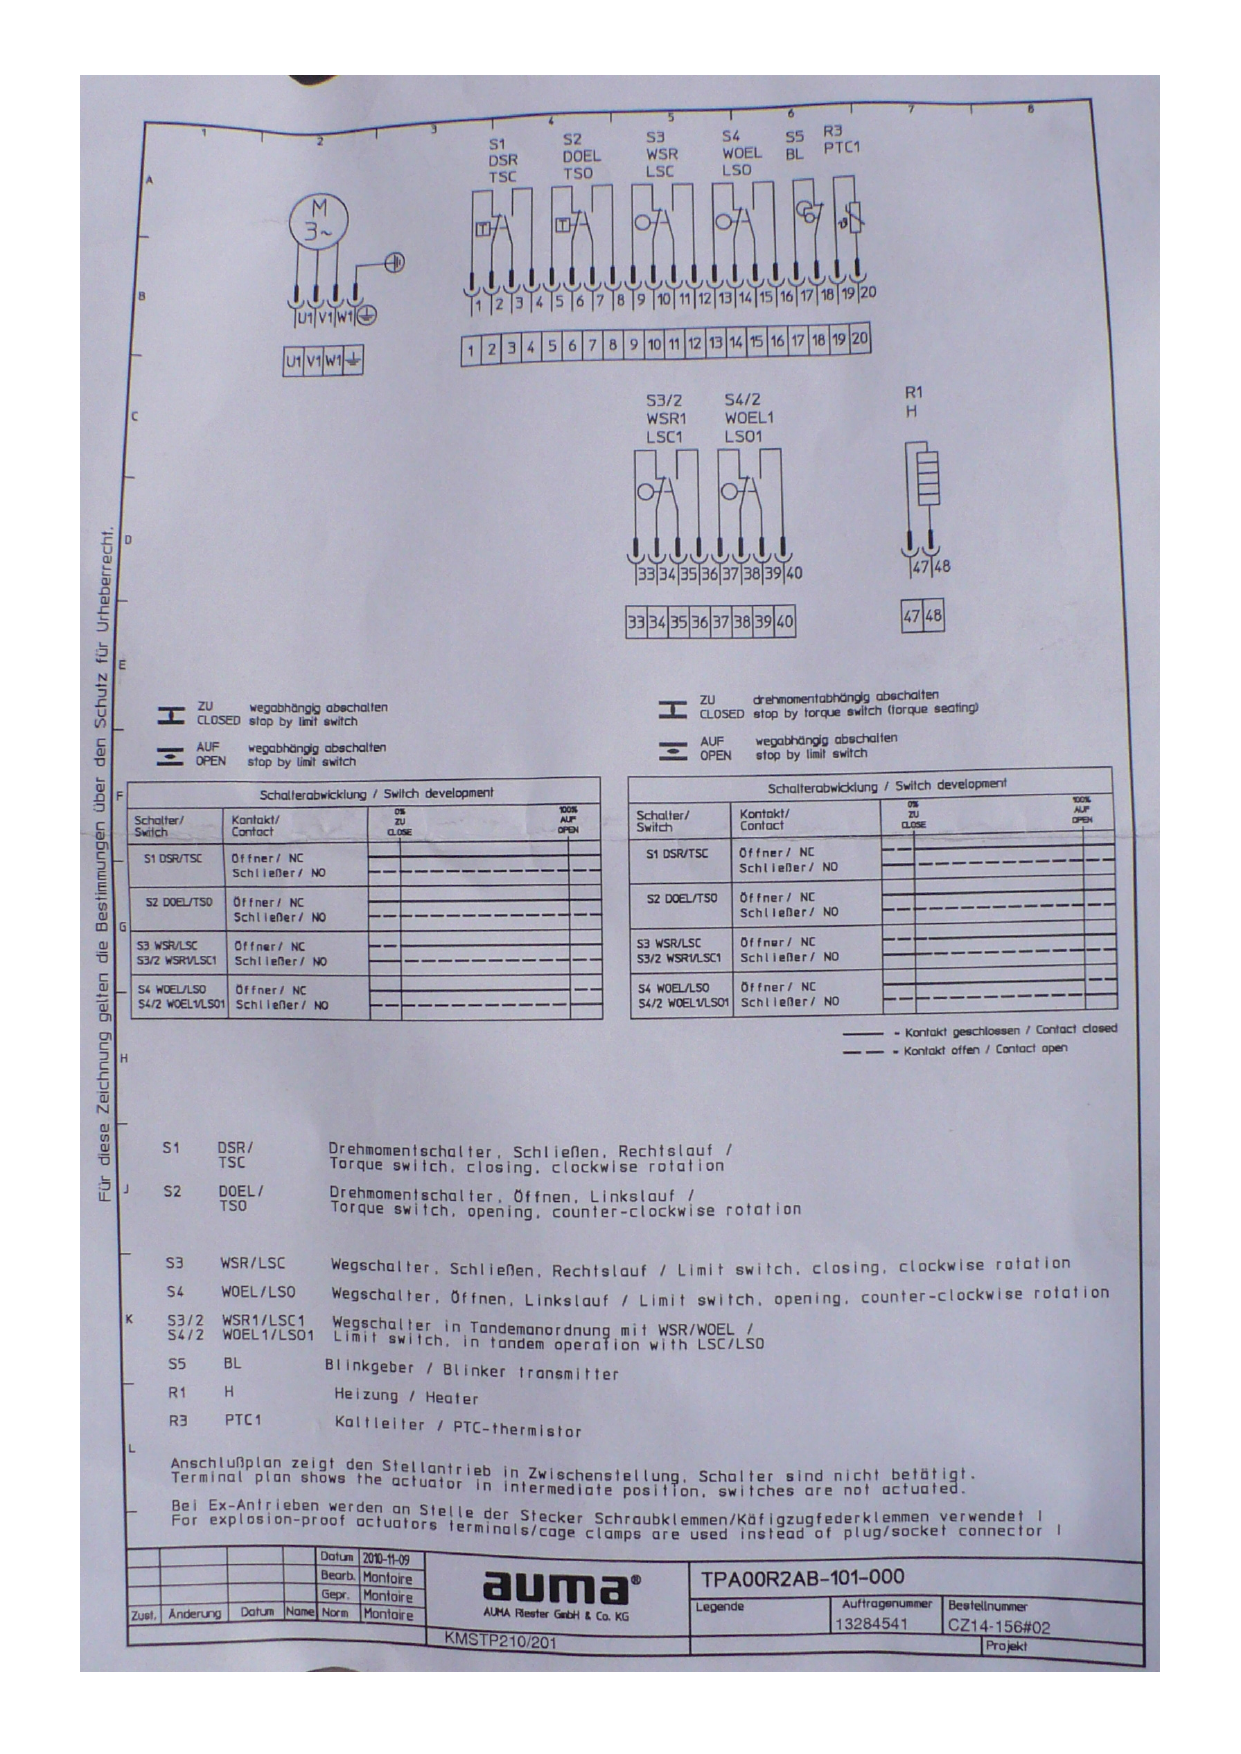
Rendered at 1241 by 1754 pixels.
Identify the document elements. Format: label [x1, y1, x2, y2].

picture [80, 75, 1160, 1672]
